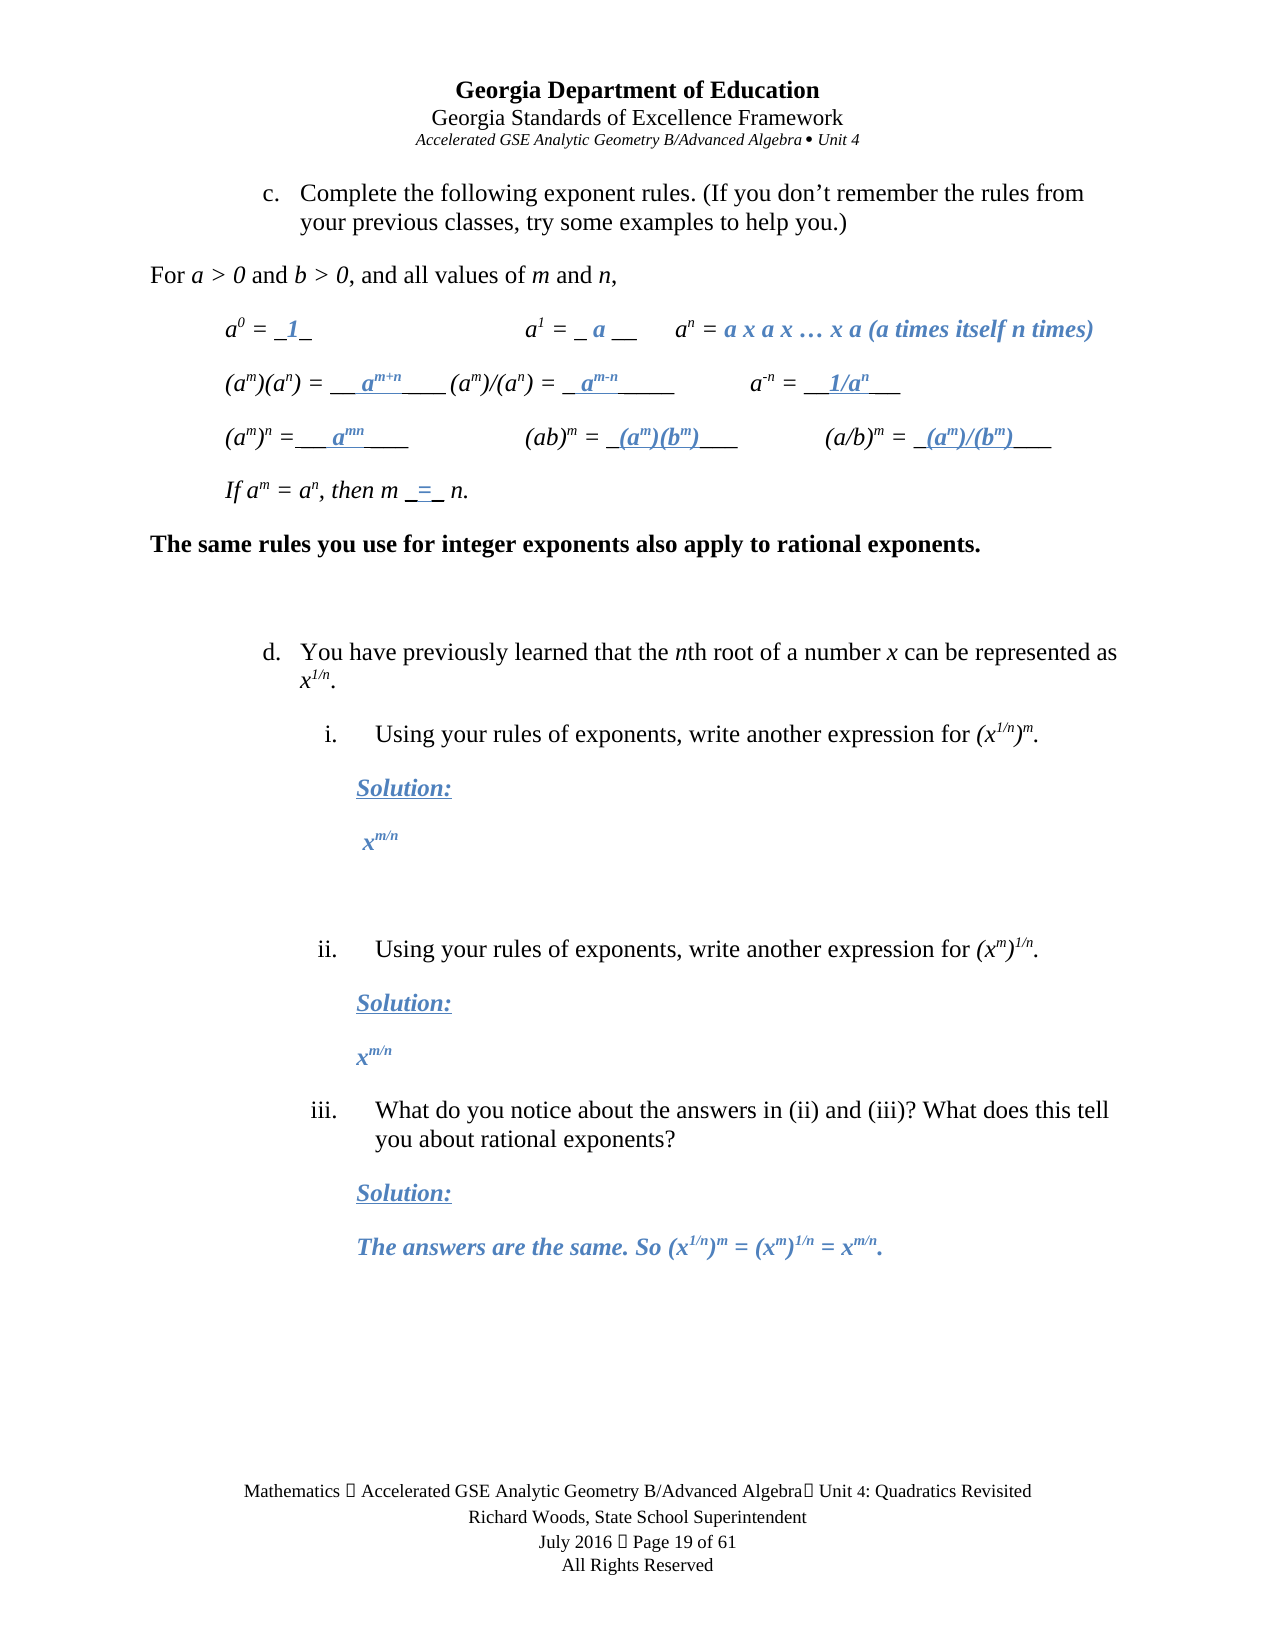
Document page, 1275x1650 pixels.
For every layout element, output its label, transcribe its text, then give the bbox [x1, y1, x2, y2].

list Complete the following exponent rules. (If you don’t remember the rules from your previous classes, try some examples to help you.) [262, 178, 1125, 236]
text xm/n [356, 1042, 1125, 1071]
text (am)n = __ amn ___ (ab)m = _(am)(bm)___ (a/b)m = _(am)/(bm)___ [150, 422, 1125, 451]
text Solution: [356, 773, 1125, 802]
list Using your rules of exponents, write another expression for (xm)1/n. [337, 934, 1125, 963]
text xm/n [356, 827, 1125, 856]
text The same rules you use for integer exponents also apply to rational exponents. [150, 529, 1125, 558]
list You have previously learned that the nth root of a number x can be represented as x1/n. [262, 637, 1125, 694]
list Using your rules of exponents, write another expression for (x1/n)m. [337, 719, 1125, 748]
text The answers are the same. So (x1/n)m = (xm)1/n = xm/n. [356, 1232, 1125, 1261]
text For a > 0 and b > 0, and all values of m and n, [150, 261, 1125, 289]
text Solution: [356, 1178, 1125, 1207]
text (am)(an) = __ am+n ___ (am)/(an) = _ am-n ____ a-n = __1/an __ [225, 368, 1125, 397]
text a0 = _1_ a1 = _ a __ an = a x a x … x a (a times itself n times) [225, 314, 1125, 343]
text If am = an, then m _=_ n. [150, 476, 1125, 504]
text Solution: [356, 988, 1125, 1017]
list What do you notice about the answers in (ii) and (iii)? What does this tell you about rational exponents? [337, 1096, 1125, 1153]
